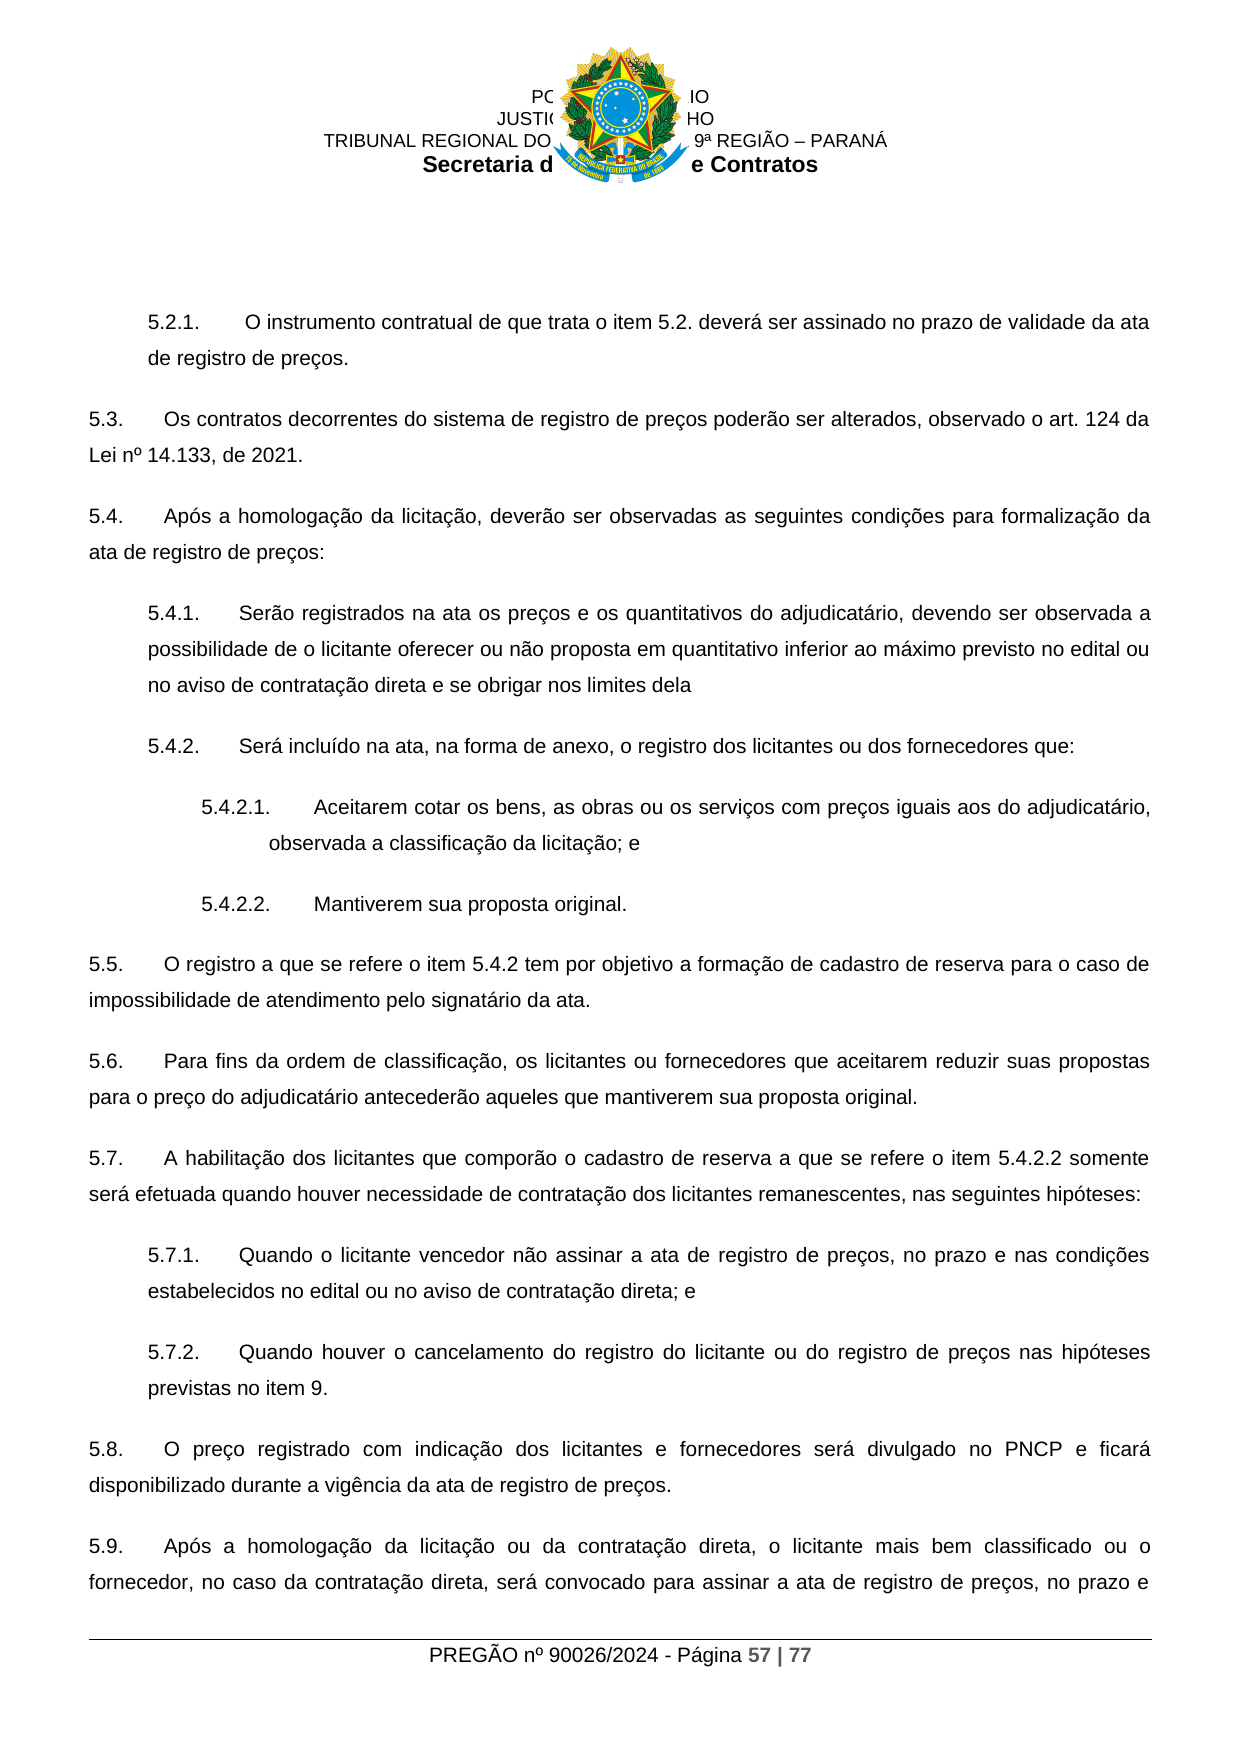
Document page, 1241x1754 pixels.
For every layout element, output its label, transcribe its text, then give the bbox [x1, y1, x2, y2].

picture [608, 174, 633, 183]
list Serão registrados na ata os preços e os quantitativos do adjudicatário, devendo ser observada a possibilidade de o licitante oferecer ou não proposta em quantitativo inferior ao máximo previsto no edital ou no aviso de contratação direta e se obrigar nos limites dela [148, 601, 1152, 697]
list O instrumento contratual de que trata o item 5.2. deverá ser assinado no prazo de validade da ata de registro de preços. [148, 310, 1152, 370]
picture [596, 165, 604, 170]
picture [647, 155, 662, 166]
list Para fins da ordem de classificação, os licitantes ou fornecedores que aceitarem reduzir suas propostas para o preço do adjudicatário antecederão aqueles que mantiverem sua proposta original. [89, 1049, 1152, 1109]
picture [579, 166, 599, 178]
list Aceitarem cotar os bens, as obras ou os serviços com preços iguais aos do adjudicatário, observada a classificação da licitação; e [201, 794, 1152, 854]
list Os contratos decorrentes do sistema de registro de preços poderão ser alterados, observado o art. 124 da Lei nº 14.133, de 2021. [89, 407, 1152, 467]
picture [638, 149, 688, 183]
list A habilitação dos licitantes que comporão o cadastro de reserva a que se refere o item 5.4.2.2 somente será efetuada quando houver necessidade de contratação dos licitantes remanescentes, nas seguintes hipóteses: [89, 1146, 1152, 1206]
list O preço registrado com indicação dos licitantes e fornecedores será divulgado no PNCP e ficará disponibilizado durante a vigência da ata de registro de preços. [89, 1437, 1152, 1497]
list O registro a que se refere o item 5.4.2 tem por objetivo a formação de cadastro de reserva para o caso de impossibilidade de atendimento pelo signatário da ata. [89, 952, 1152, 1012]
list Será incluído na ata, na forma de anexo, o registro dos licitantes ou dos fornecedores que: [148, 733, 1152, 757]
picture [655, 166, 663, 173]
picture [624, 167, 636, 172]
list Quando o licitante vencedor não assinar a ata de registro de preços, no prazo e nas condições estabelecidos no edital ou no aviso de contratação direta; e [148, 1243, 1152, 1303]
picture [553, 47, 688, 183]
list Mantiverem sua proposta original. [201, 891, 1152, 915]
list Quando houver o cancelamento do registro do licitante ou do registro de preços nas hipóteses previstas no item 9. [148, 1340, 1152, 1400]
picture [580, 155, 595, 166]
list Após a homologação da licitação, deverão ser observadas as seguintes condições para formalização da ata de registro de preços: [89, 504, 1152, 564]
